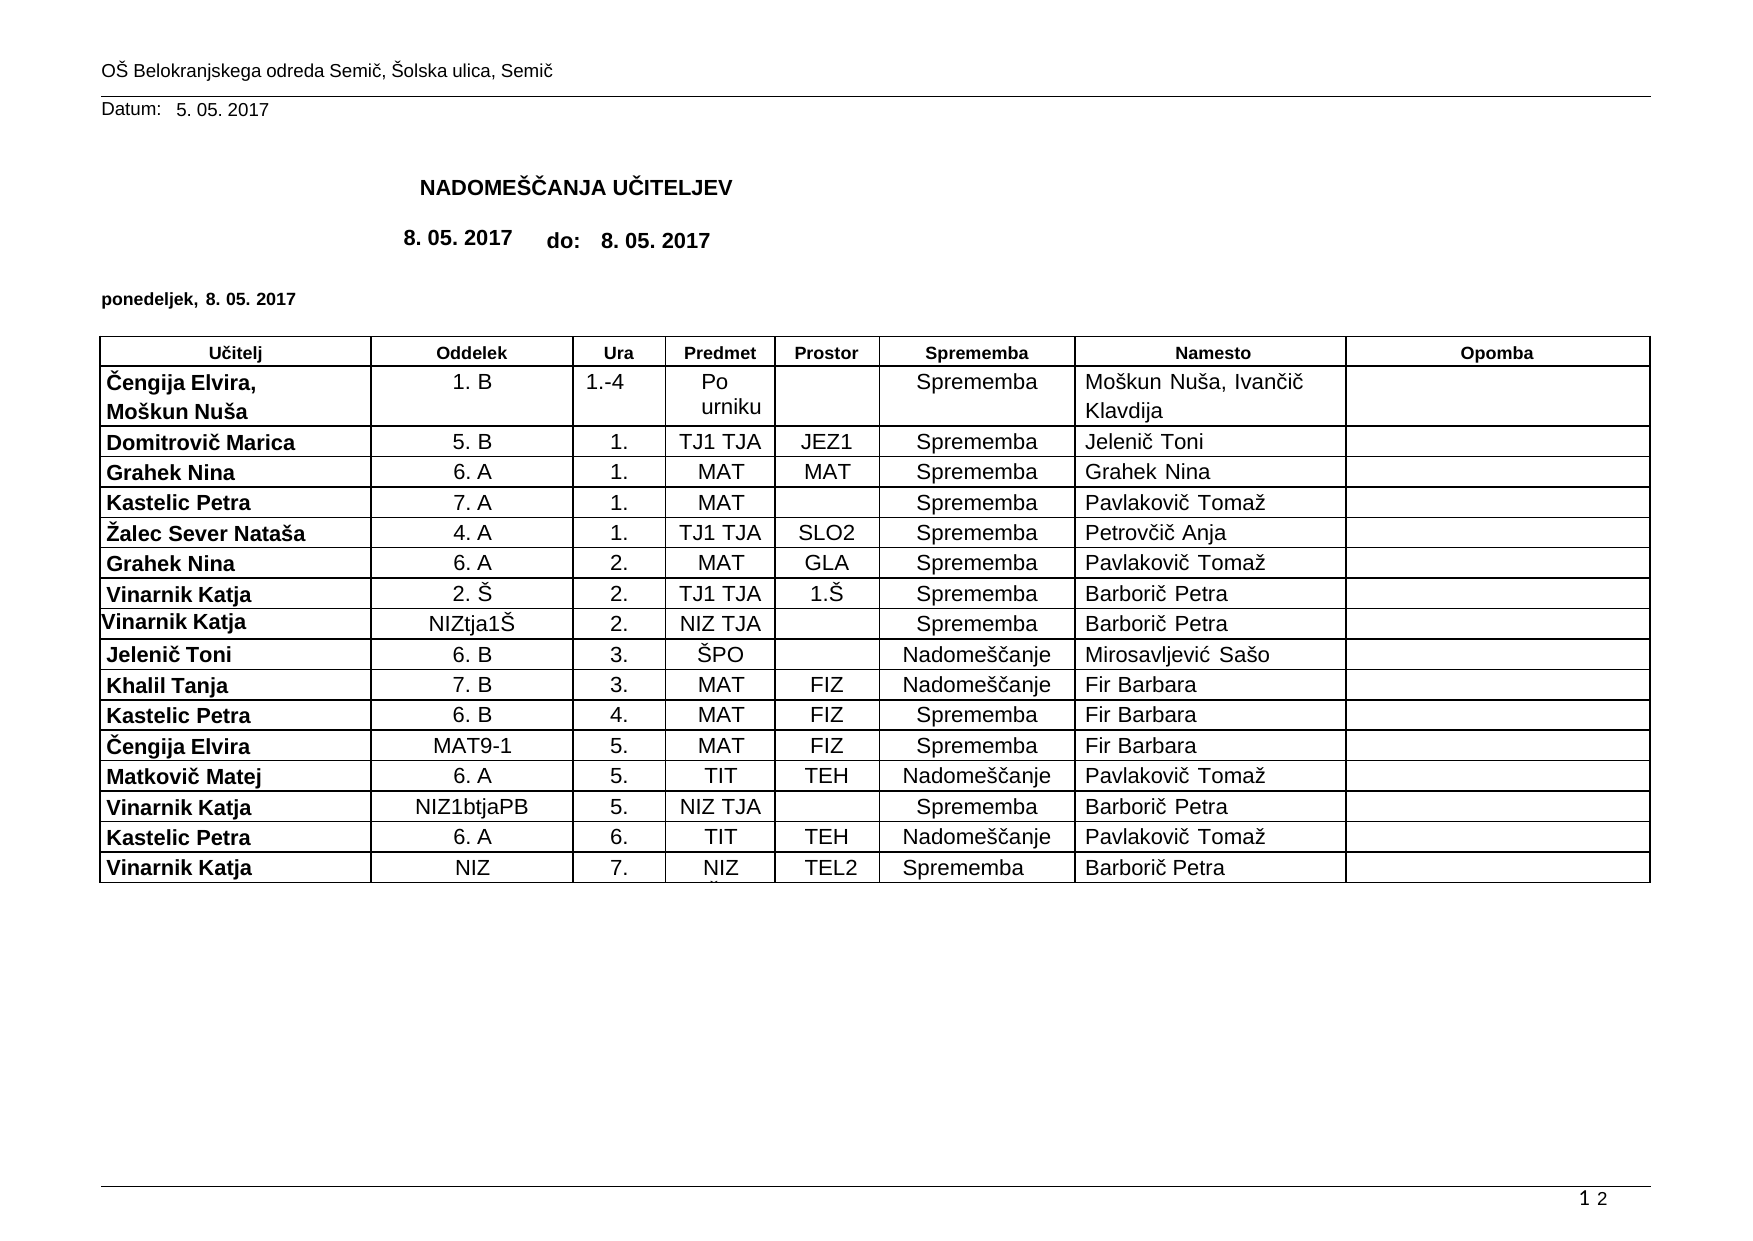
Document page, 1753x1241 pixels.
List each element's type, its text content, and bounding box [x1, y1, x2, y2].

table_cell Kastelic Petra [101, 488, 370, 516]
table_cell FIZ [776, 701, 879, 729]
text 8. 05. 2017 [89, 224, 512, 249]
table_cell NIZ š4 [372, 853, 572, 881]
table_cell 6. A [372, 548, 572, 577]
table_cell 6. B [372, 701, 572, 729]
table_cell MAT [666, 701, 774, 729]
table_cell Barborič Petra [1076, 609, 1345, 638]
table_cell Jelenič Toni [101, 640, 370, 668]
table_cell 1.-4 [574, 367, 665, 425]
table_cell [1347, 488, 1649, 516]
table_cell FIZ [776, 731, 879, 760]
table_cell [1347, 761, 1649, 790]
text Datum: [101, 97, 168, 118]
table_cell Sprememba [880, 488, 1074, 516]
table_cell [1347, 367, 1649, 425]
table_cell 4. A [372, 518, 572, 547]
table_cell 1.Š [776, 579, 879, 608]
table_cell [1347, 457, 1649, 486]
table_cell MAT [666, 548, 774, 577]
table_cell [1347, 701, 1649, 729]
table_cell 1. [574, 457, 665, 486]
table_cell TJ1 TJA [666, 518, 774, 547]
table_cell Sprememba [880, 457, 1074, 486]
table_cell 7. [574, 853, 665, 881]
table_cell [1347, 853, 1649, 881]
table_cell Grahek Nina [1076, 457, 1345, 486]
table_cell FIZ [776, 670, 879, 699]
table_cell Pavlakovič Tomaž [1076, 761, 1345, 790]
table_cell Žalec Sever Nataša [101, 518, 370, 547]
table_header Sprememba [880, 337, 1074, 365]
table_cell TEH [776, 761, 879, 790]
table_cell 6. A [372, 457, 572, 486]
table_cell TJ1 TJA [666, 427, 774, 456]
text NADOMEŠČANJA UČITELJEV [419, 174, 1664, 199]
table_cell 2. [574, 548, 665, 577]
table_cell Pavlakovič Tomaž [1076, 822, 1345, 851]
table_cell [1347, 670, 1649, 699]
table_header Opomba [1347, 337, 1649, 365]
table_cell Vinarnik Katja [101, 792, 370, 821]
table_cell Nadomeščanje [880, 822, 1074, 851]
table_cell Sprememba [880, 367, 1074, 425]
table_cell 1. [574, 518, 665, 547]
table_cell NIZ ŠPO [666, 853, 774, 881]
table_cell MAT [666, 731, 774, 760]
table_cell 1. [574, 488, 665, 516]
table_cell MAT [666, 488, 774, 516]
table_cell NIZ TJA [666, 609, 774, 638]
table_cell Fir Barbara [1076, 731, 1345, 760]
table_header Predmet [666, 337, 774, 365]
text do: [546, 228, 588, 253]
table_cell Jelenič Toni [1076, 427, 1345, 456]
table_cell Grahek Nina [101, 457, 370, 486]
table_cell NIZtja1Š [372, 609, 572, 638]
table_cell Sprememba [880, 701, 1074, 729]
table_cell SLO2 [776, 518, 879, 547]
table_header Ura [574, 337, 665, 365]
table_cell Sprememba [880, 518, 1074, 547]
table_cell 5. [574, 761, 665, 790]
table_cell Vinarnik Katja [101, 579, 370, 608]
table_cell Sprememba [880, 853, 1074, 881]
table_cell 6. A [372, 761, 572, 790]
table_cell Čengija Elvira, Moškun Nuša [101, 367, 370, 425]
text 8. 05. 2017 [601, 228, 1664, 253]
table_cell Pavlakovič Tomaž [1076, 548, 1345, 577]
text ponedeljek, 8. 05. 2017 [101, 288, 1664, 309]
table_cell [1347, 518, 1649, 547]
table_header Namesto [1076, 337, 1345, 365]
table_cell TEH [776, 822, 879, 851]
table_cell Sprememba [880, 579, 1074, 608]
table_cell Barborič Petra [1076, 792, 1345, 821]
table_cell TIT [666, 822, 774, 851]
table_cell 2. [574, 579, 665, 608]
table_cell 5. B [372, 427, 572, 456]
table_cell Nadomeščanje [880, 761, 1074, 790]
table_cell Kastelic Petra [101, 701, 370, 729]
table_cell Sprememba [880, 427, 1074, 456]
table_cell 2. [574, 609, 665, 638]
text 5. 05. 2017 [176, 98, 1664, 119]
table_cell [1347, 427, 1649, 456]
table_cell Po urniku [666, 367, 774, 425]
table_cell Sprememba [880, 548, 1074, 577]
table_cell Petrovčič Anja [1076, 518, 1345, 547]
table_cell Mirosavljević Sašo [1076, 640, 1345, 668]
table_cell TIT [666, 761, 774, 790]
table_cell Fir Barbara [1076, 670, 1345, 699]
table_cell 7. A [372, 488, 572, 516]
table_cell [1347, 579, 1649, 608]
table_cell GLA [776, 548, 879, 577]
table_cell [1347, 731, 1649, 760]
table_cell Nadomeščanje [880, 640, 1074, 668]
table_cell Domitrovič Marica [101, 427, 370, 456]
table_header Učitelj [101, 337, 370, 365]
table_cell [776, 640, 879, 668]
table_cell JEZ1 [776, 427, 879, 456]
table_cell NIZ1btjaPB [372, 792, 572, 821]
table_cell MAT9-1 [372, 731, 572, 760]
table_cell [1347, 640, 1649, 668]
table_cell 3. [574, 670, 665, 699]
table_cell 2. Š [372, 579, 572, 608]
table_cell NIZ TJA [666, 792, 774, 821]
table_cell 5. [574, 731, 665, 760]
table_cell Grahek Nina [101, 548, 370, 577]
table_cell 7. B [372, 670, 572, 699]
table_cell Kastelic Petra [101, 822, 370, 851]
table_cell 1. B [372, 367, 572, 425]
table_cell Matkovič Matej [101, 761, 370, 790]
table_cell Vinarnik Katja [101, 853, 370, 881]
table_cell 6. [574, 822, 665, 851]
table_cell Barborič Petra [1076, 579, 1345, 608]
table_cell [776, 367, 879, 425]
table_cell Sprememba [880, 792, 1074, 821]
table_cell 5. [574, 792, 665, 821]
table_cell [1347, 822, 1649, 851]
table_header Oddelek [372, 337, 572, 365]
table_cell Fir Barbara [1076, 701, 1345, 729]
table_cell 6. B [372, 640, 572, 668]
table_cell Vinarnik Katja [101, 609, 370, 638]
table_cell Barborič Petra [1076, 853, 1345, 881]
table_cell Sprememba [880, 731, 1074, 760]
table_cell Čengija Elvira [101, 731, 370, 760]
table_cell TJ1 TJA [666, 579, 774, 608]
table_cell [1347, 609, 1649, 638]
table_cell 3. [574, 640, 665, 668]
table_cell TEL2 [776, 853, 879, 881]
table_cell [1347, 792, 1649, 821]
table_cell [1347, 548, 1649, 577]
table_cell Nadomeščanje [880, 670, 1074, 699]
table_cell 4. [574, 701, 665, 729]
table_cell Pavlakovič Tomaž [1076, 488, 1345, 516]
table_cell Moškun Nuša, Ivančič Klavdija [1076, 367, 1345, 425]
table_cell [776, 609, 879, 638]
table_cell [776, 792, 879, 821]
table_cell MAT [666, 457, 774, 486]
table_cell 6. A [372, 822, 572, 851]
table_cell [776, 488, 879, 516]
table_cell ŠPO [666, 640, 774, 668]
table_header Prostor [776, 337, 879, 365]
table_cell Khalil Tanja [101, 670, 370, 699]
table_cell Sprememba [880, 609, 1074, 638]
table_cell MAT [666, 670, 774, 699]
table_cell MAT [776, 457, 879, 486]
table_cell 1. [574, 427, 665, 456]
